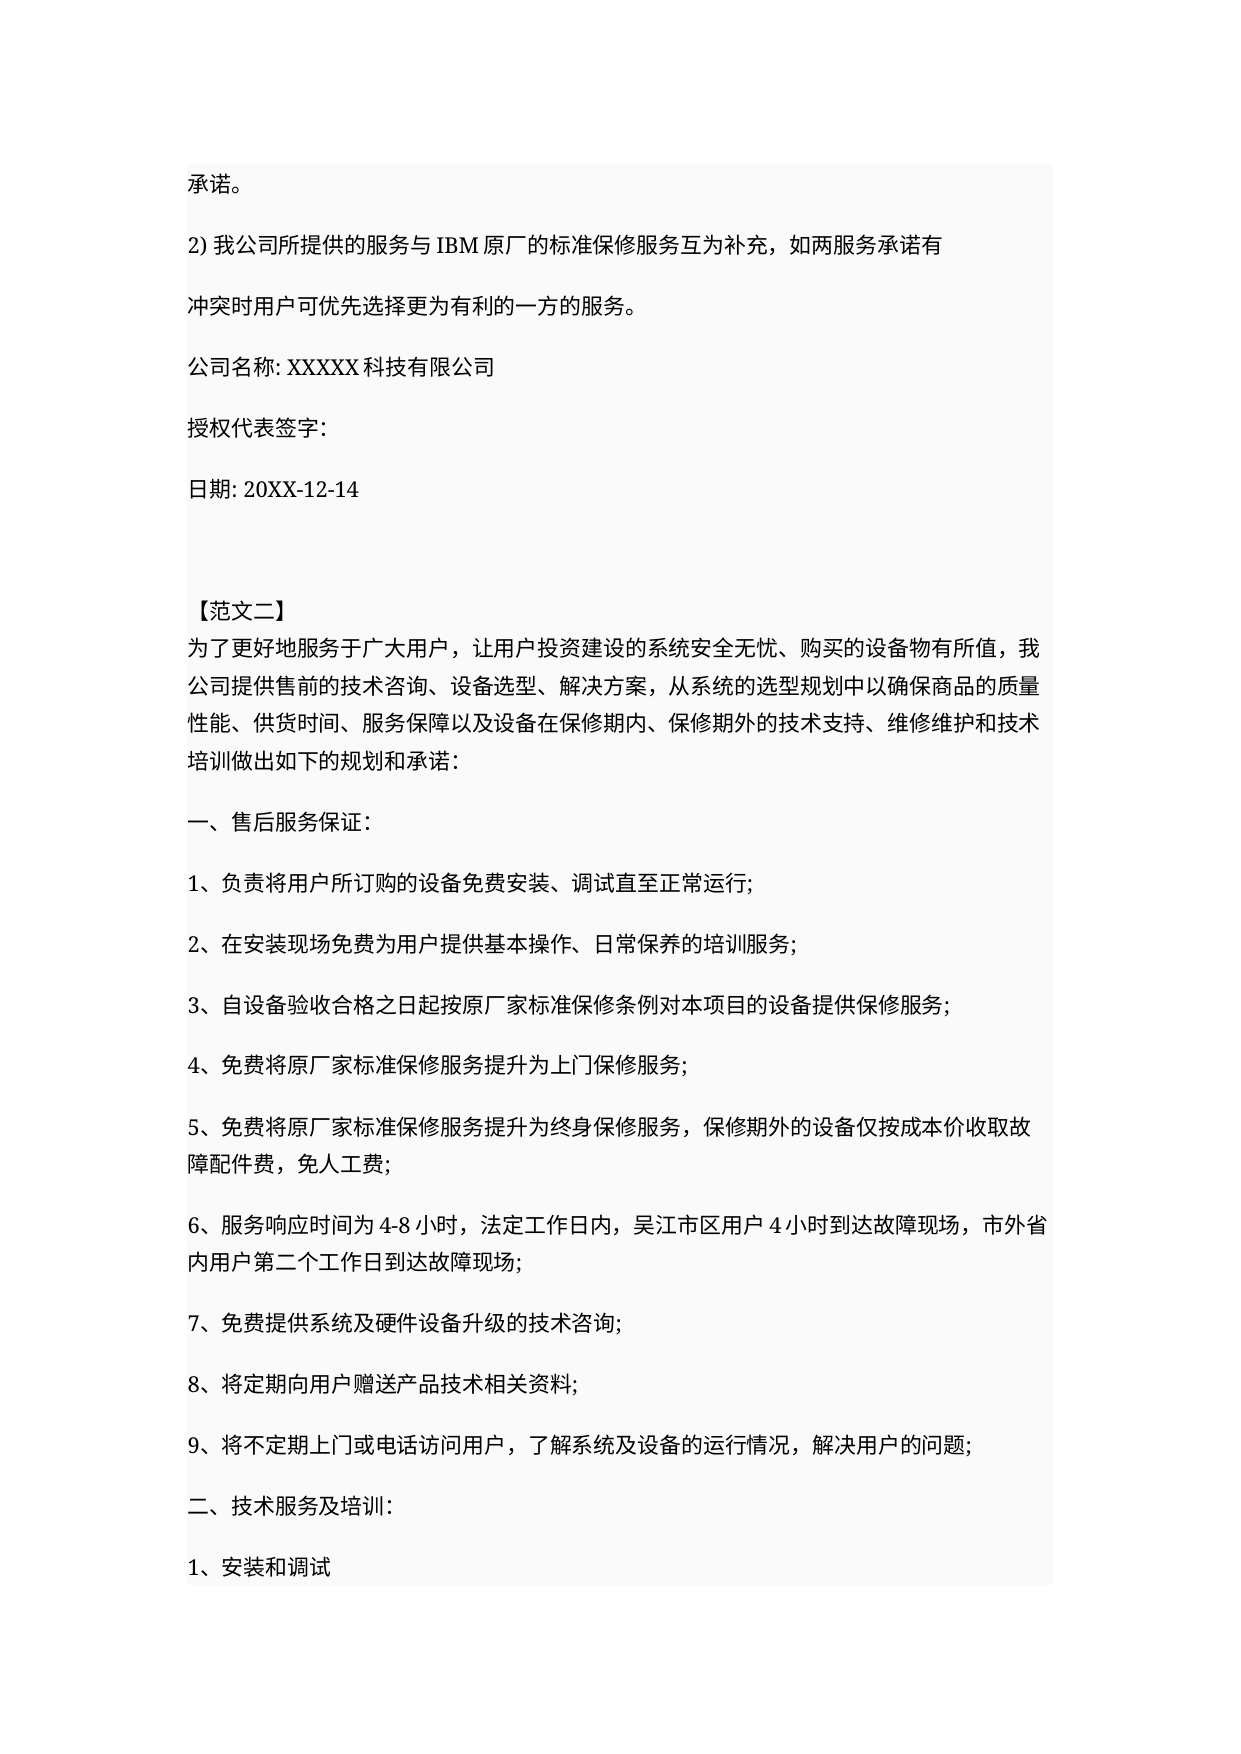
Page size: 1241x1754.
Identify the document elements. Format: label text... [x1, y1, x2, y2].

text 5、免费将原厂家标准保修服务提升为终身保修服务，保修期外的设备仅按成本价收取故障配件费，免人工费; [187, 1107, 1053, 1182]
text 二、技术服务及培训： [187, 1486, 1053, 1524]
text 授权代表签字： [187, 408, 1053, 446]
text 3、自设备验收合格之日起按原厂家标准保修条例对本项目的设备提供保修服务; [187, 985, 1053, 1022]
text 日期: 20XX-12-14 [187, 469, 1053, 507]
text 4、免费将原厂家标准保修服务提升为上门保修服务; [187, 1046, 1053, 1083]
text 冲突时用户可优先选择更为有利的一方的服务。 [187, 286, 1053, 324]
text 公司名称: XXXXX科技有限公司 [187, 347, 1053, 385]
text 2) 我公司所提供的服务与IBM原厂的标准保修服务互为补充，如两服务承诺有 [187, 225, 1053, 263]
text 1、负责将用户所订购的设备免费安装、调试直至正常运行; [187, 863, 1053, 900]
text 1、安装和调试 [187, 1547, 1053, 1585]
text 一、售后服务保证： [187, 802, 1053, 839]
text 【范文二】 为了更好地服务于广大用户，让用户投资建设的系统安全无忧、购买的设备物有所值，我公司提供售前的技术咨询、设备选型、解决方案，从系统的选型规划中以确保商品的质量性能、供货时间、服务保障以及设备在保修期内、保修期外的技术支持、维修维护和技术培训做出如下的规划和承诺： [187, 591, 1053, 778]
text 6、服务响应时间为4-8小时，法定工作日内，吴江市区用户4小时到达故障现场，市外省内用户第二个工作日到达故障现场; [187, 1205, 1053, 1280]
text 2、在安装现场免费为用户提供基本操作、日常保养的培训服务; [187, 924, 1053, 961]
text 7、免费提供系统及硬件设备升级的技术咨询; [187, 1303, 1053, 1341]
text 承诺。 [187, 164, 1053, 202]
text 8、将定期向用户赠送产品技术相关资料; [187, 1364, 1053, 1402]
text 9、将不定期上门或电话访问用户，了解系统及设备的运行情况，解决用户的问题; [187, 1425, 1053, 1463]
